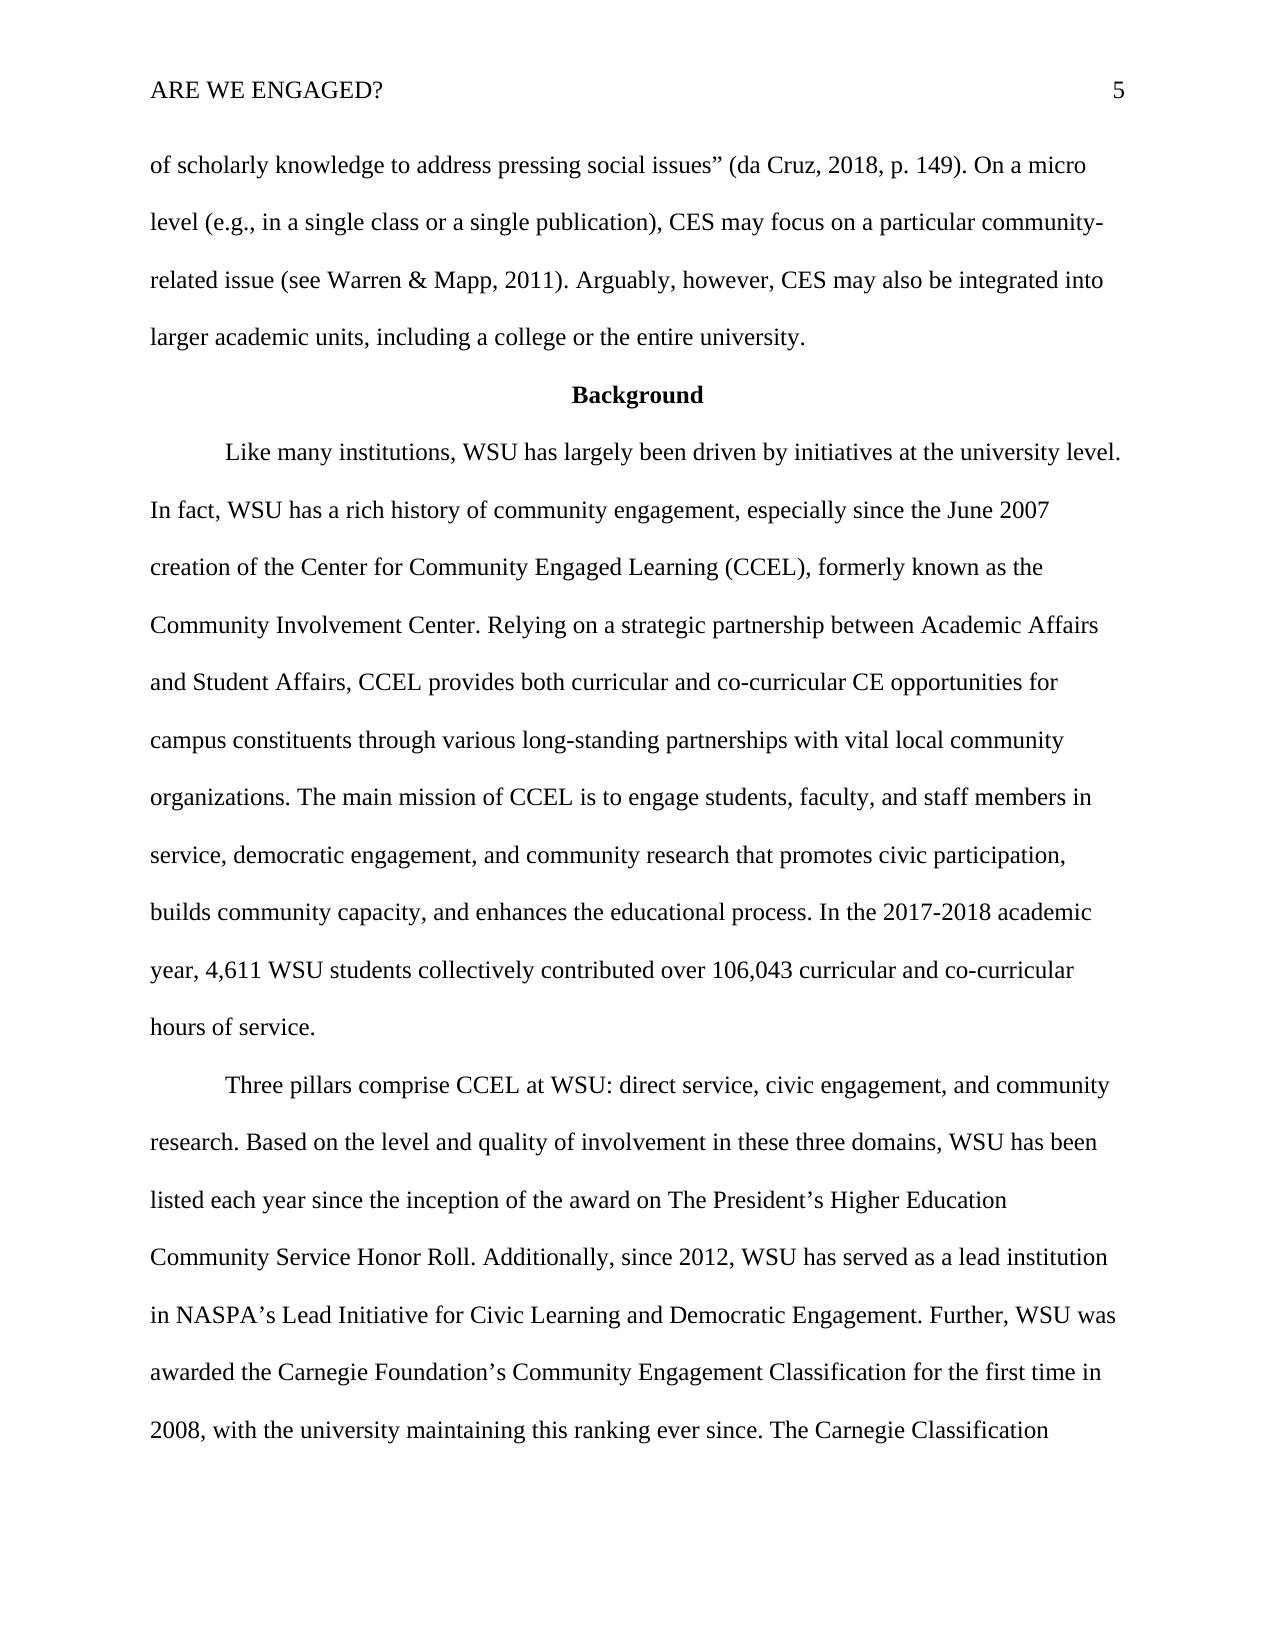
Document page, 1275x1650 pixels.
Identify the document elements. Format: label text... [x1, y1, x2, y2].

subtitle Background [150, 380, 1125, 409]
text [150, 1070, 1125, 1444]
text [150, 150, 1125, 351]
text Like many institutions, WSU has largely been driven by initiatives at the university level. In fact, WSU has a rich history of community engagement, especially since the June 2007 creation of the Center for Community Engaged Learning (CCEL), formerly known as the Community Involvement Center. Relying on a strategic partnership between Academic Affairs and Student Affairs, CCEL provides both curricular and co-curricular CE opportunities for campus constituents through various long-standing partnerships with vital local community organizations. The main mission of CCEL is to engage students, faculty, and staff members in service, democratic engagement, and community research that promotes civic participation, builds community capacity, and enhances the educational process. In the 2017-2018 academic year, 4,611 WSU students collectively contributed over 106,043 curricular and co-curricular hours of service. [150, 437, 1125, 1041]
